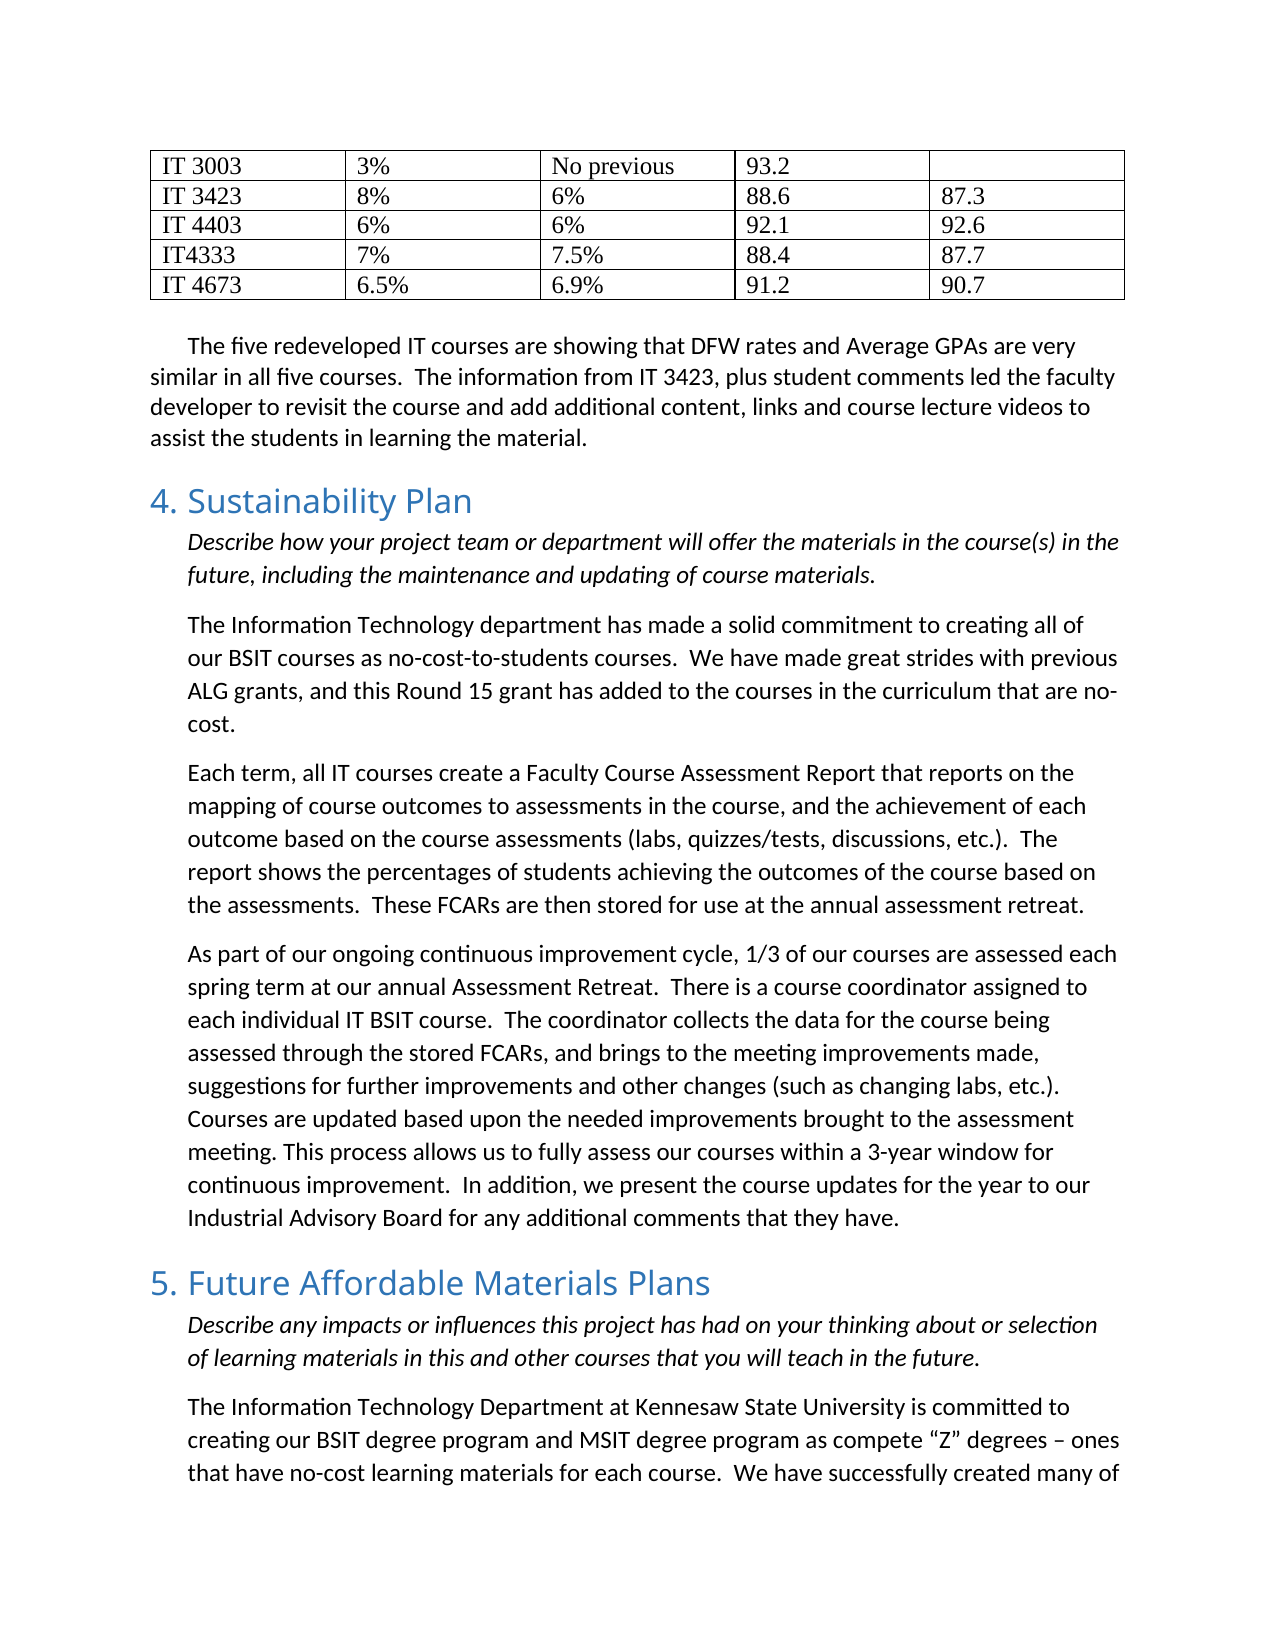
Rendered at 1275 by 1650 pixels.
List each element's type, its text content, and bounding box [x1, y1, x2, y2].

table_cell 6% [541, 181, 734, 209]
table_cell [930, 151, 1124, 180]
table_cell 3% [346, 151, 540, 180]
table_cell 6.5% [346, 270, 540, 299]
table_cell 87.3 [930, 181, 1124, 209]
table_cell IT 4673 [151, 270, 345, 299]
table_cell 90.7 [930, 270, 1124, 299]
text As part of our ongoing continuous improvement cycle, 1/3 of our courses are assessed each spring term at our annual Assessment Retreat. There is a course coordinator assigned to each individual IT BSIT course. The coordinator collects the data for the course being assessed through the stored FCARs, and brings to the meeting improvements made, suggestions for further improvements and other changes (such as changing labs, etc.). Courses are updated based upon the needed improvements brought to the assessment meeting. This process allows us to fully assess our courses within a 3-year window for continuous improvement. In addition, we present the course updates for the year to our Industrial Advisory Board for any additional comments that they have. [187, 939, 1125, 1232]
table_cell 6.9% [541, 270, 734, 299]
text Each term, all IT courses create a Faculty Course Assessment Report that reports on the mapping of course outcomes to assessments in the course, and the achievement of each outcome based on the course assessments (labs, quizzes/tests, discussions, etc.). The report shows the percentages of students achieving the outcomes of the course based on the assessments. These FCARs are then stored for use at the annual assessment retreat. [187, 757, 1125, 919]
subtitle Future Affordable Materials Plans [150, 1260, 1125, 1305]
table_cell 93.2 [736, 151, 929, 180]
table_cell IT 3003 [151, 151, 345, 180]
text Describe how your project team or department will offer the materials in the course(s) in the future, including the maintenance and updating of course materials. [187, 527, 1125, 590]
table_cell 8% [346, 181, 540, 209]
table_cell 88.4 [736, 240, 929, 269]
table_cell 87.7 [930, 240, 1124, 269]
text The Information Technology department has made a solid commitment to creating all of our BSIT courses as no-cost-to-students courses. We have made great strides with previous ALG grants, and this Round 15 grant has added to the courses in the curriculum that are no-cost. [187, 609, 1125, 738]
subtitle Sustainability Plan [150, 478, 1125, 523]
table_cell IT 4403 [151, 211, 345, 239]
table_cell 7.5% [541, 240, 734, 269]
table_cell 91.2 [736, 270, 929, 299]
table_cell 7% [346, 240, 540, 269]
table_cell 6% [541, 211, 734, 239]
table_cell 92.6 [930, 211, 1124, 239]
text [187, 1391, 1125, 1488]
table_cell IT 3423 [151, 181, 345, 209]
table_cell 88.6 [736, 181, 929, 209]
table_cell 92.1 [736, 211, 929, 239]
text Describe any impacts or influences this project has had on your thinking about or selection of learning materials in this and other courses that you will teach in the future. [187, 1309, 1125, 1372]
table_cell 6% [346, 211, 540, 239]
table_cell No previous [541, 151, 734, 180]
table_cell IT4333 [151, 240, 345, 269]
text The five redeveloped IT courses are showing that DFW rates and Average GPAs are very similar in all five courses. The information from IT 3423, plus student comments led the faculty developer to revisit the course and add additional content, links and course lecture videos to assist the students in learning the material. [150, 331, 1125, 453]
